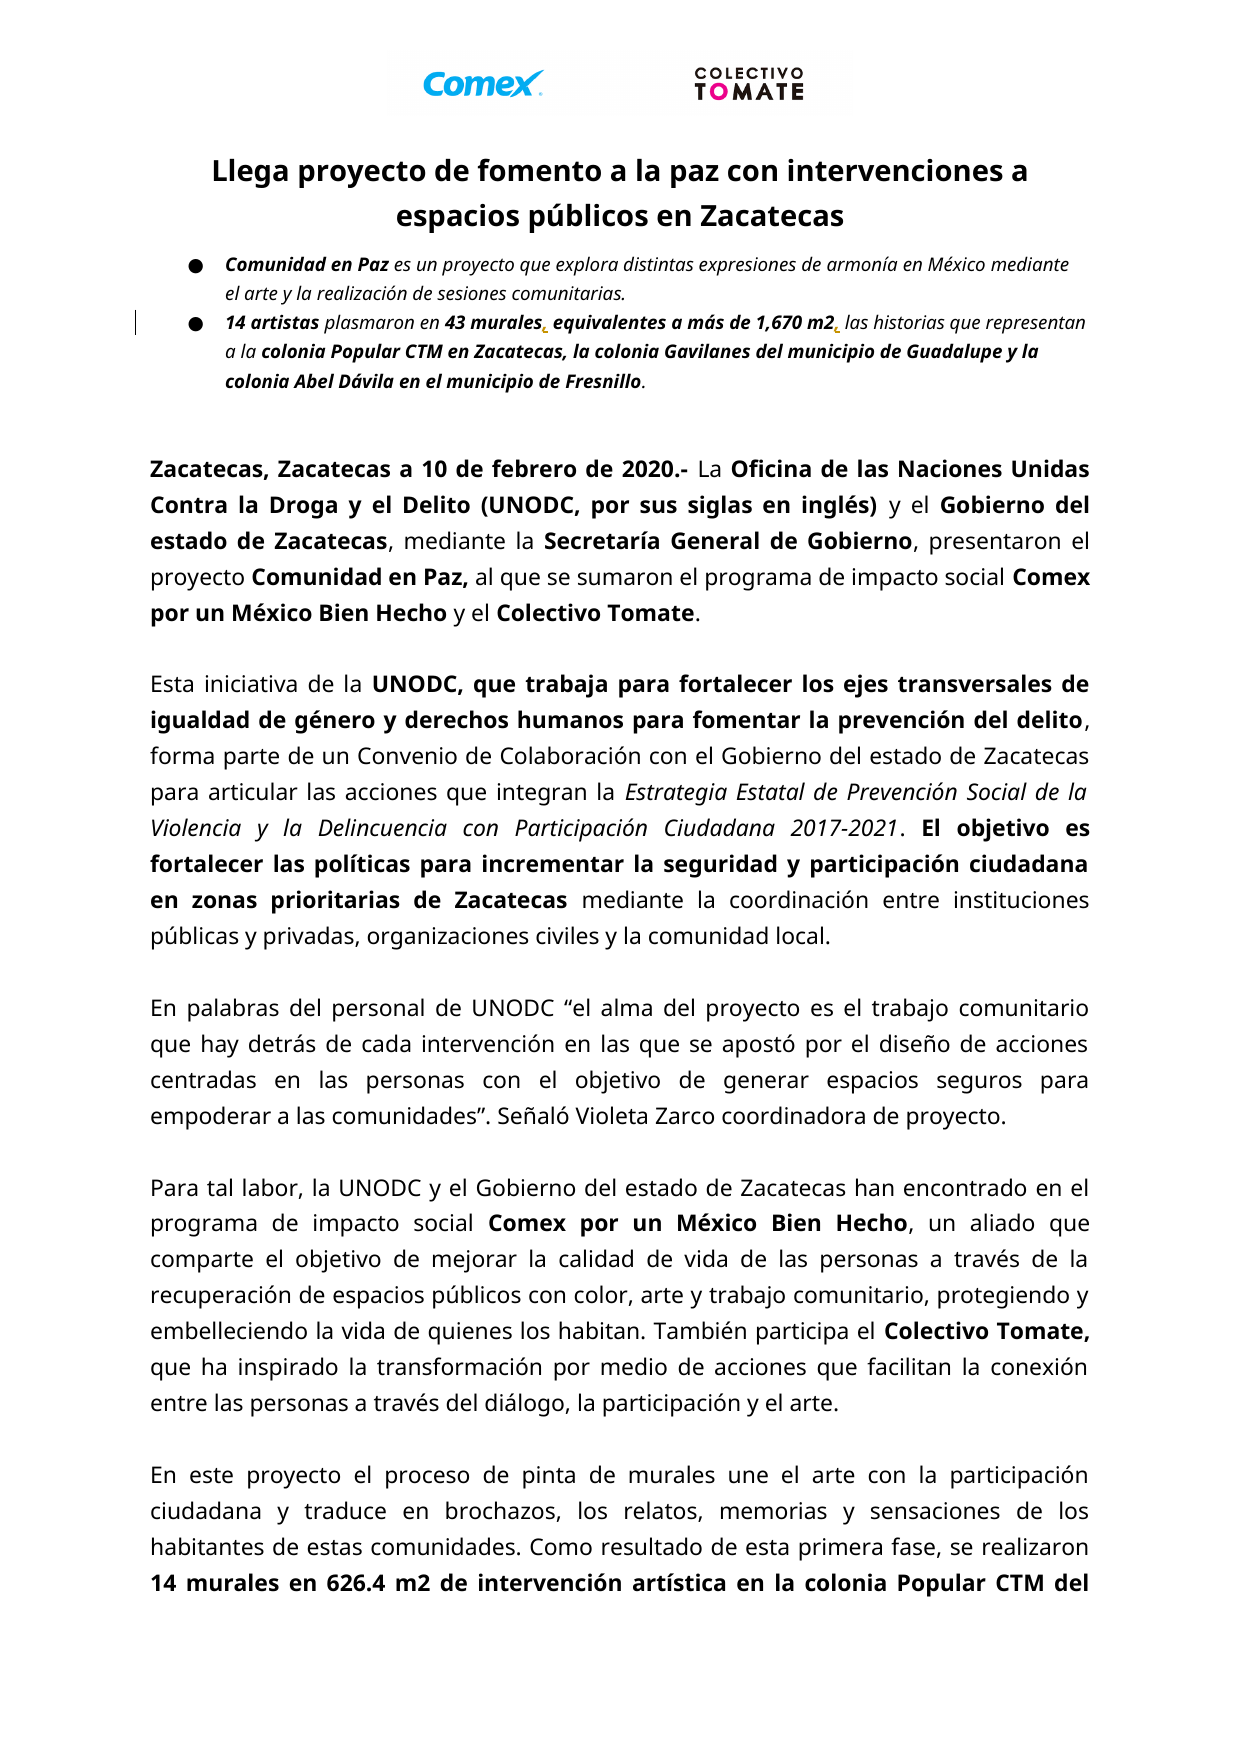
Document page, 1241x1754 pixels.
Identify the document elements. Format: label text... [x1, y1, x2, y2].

picture [387, 50, 854, 116]
list Comunidad en Paz es un proyecto que explora distintas expresiones de armonía en México mediante el arte y la realización de sesiones comunitarias. [187, 251, 1090, 306]
text Llega proyecto de fomento a la paz con intervenciones a espacios públicos en Zacatecas [150, 150, 1090, 235]
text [150, 1459, 1090, 1598]
text Para tal labor, la UNODC y el Gobierno del estado de Zacatecas han encontrado en el programa de impacto social Comex por un México Bien Hecho, un aliado que comparte el objetivo de mejorar la calidad de vida de las personas a través de la recuperación de espacios públicos con color, arte y trabajo comunitario, protegiendo y embelleciendo la vida de quienes los habitan. También participa el Colectivo Tomate, que ha inspirado la transformación por medio de acciones que facilitan la conexión entre las personas a través del diálogo, la participación y el arte. [150, 1171, 1090, 1418]
list 14 artistas plasmaron en 43 murales equivalentes a más de 1,670 m2 las historias que representan a la colonia Popular CTM en Zacatecas, la colonia Gavilanes del municipio de Guadalupe y la colonia Abel Dávila en el municipio de Fresnillo. [187, 309, 1090, 394]
text Esta iniciativa de la UNODC, que trabaja para fortalecer los ejes transversales de igualdad de género y derechos humanos para fomentar la prevención del delito, forma parte de un Convenio de Colaboración con el Gobierno del estado de Zacatecas para articular las acciones que integran la Estrategia Estatal de Prevención Social de la Violencia y la Delincuencia con Participación Ciudadana 2017-2021. El objetivo es fortalecer las políticas para incrementar la seguridad y participación ciudadana en zonas prioritarias de Zacatecas mediante la coordinación entre instituciones públicas y privadas, organizaciones civiles y la comunidad local. [150, 668, 1090, 951]
text En palabras del personal de UNODC “el alma del proyecto es el trabajo comunitario que hay detrás de cada intervención en las que se apostó por el diseño de acciones centradas en las personas con el objetivo de generar espacios seguros para empoderar a las comunidades”. Señaló Violeta Zarco coordinadora de proyecto. [150, 992, 1090, 1131]
text Zacatecas, Zacatecas a 10 de febrero de 2020.- La Oficina de las Naciones Unidas Contra la Droga y el Delito (UNODC, por sus siglas en inglés) y el Gobierno del estado de Zacatecas, mediante la Secretaría General de Gobierno, presentaron el proyecto Comunidad en Paz, al que se sumaron el programa de impacto social Comex por un México Bien Hecho y el Colectivo Tomate. [150, 453, 1090, 628]
